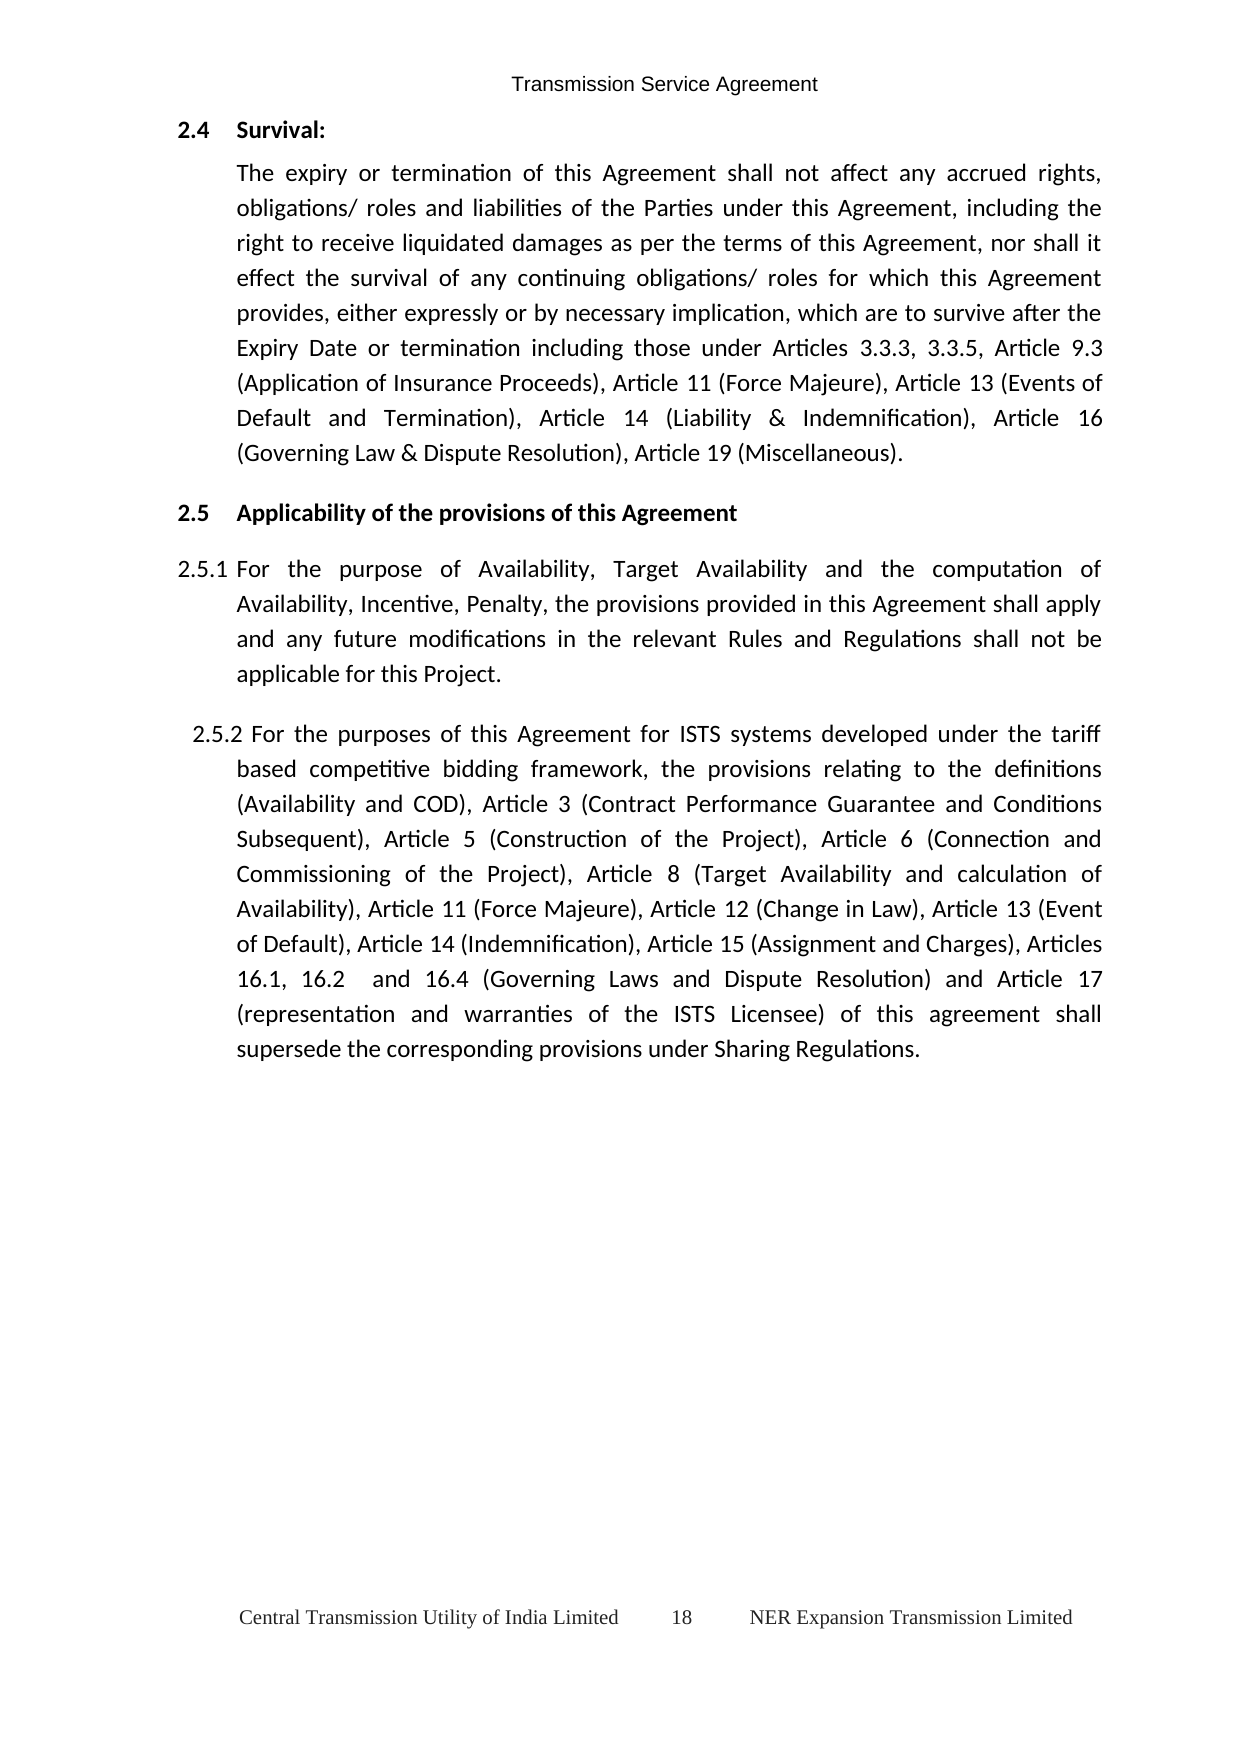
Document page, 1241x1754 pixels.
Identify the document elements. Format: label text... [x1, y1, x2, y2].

subtitle Survival: [177, 114, 1103, 145]
subtitle For the purposes of this Agreement for ISTS systems developed under the tariff based competitive bidding framework, the provisions relating to the definitions (Availability and COD), Article 3 (Contract Performance Guarantee and Conditions Subsequent), Article 5 (Construction of the Project), Article 6 (Connection and Commissioning of the Project), Article 8 (Target Availability and calculation of Availability), Article 11 (Force Majeure), Article 12 (Change in Law), Article 13 (Event of Default), Article 14 (Indemnification), Article 15 (Assignment and Charges), Articles 16.1, 16.2 and 16.4 (Governing Laws and Dispute Resolution) and Article 17 (representation and warranties of the ISTS Licensee) of this agreement shall supersede the corresponding provisions under Sharing Regulations. [192, 718, 1103, 1063]
subtitle Applicability of the provisions of this Agreement [177, 497, 1103, 528]
subtitle For the purpose of Availability, Target Availability and the computation of Availability, Incentive, Penalty, the provisions provided in this Agreement shall apply and any future modifications in the relevant Rules and Regulations shall not be applicable for this Project. [177, 553, 1103, 688]
text The expiry or termination of this Agreement shall not affect any accrued rights, obligations/ roles and liabilities of the Parties under this Agreement, including the right to receive liquidated damages as per the terms of this Agreement, nor shall it effect the survival of any continuing obligations/ roles for which this Agreement provides, either expressly or by necessary implication, which are to survive after the Expiry Date or termination including those under Articles 3.3.3, 3.3.5, Article 9.3 (Application of Insurance Proceeds), Article 11 (Force Majeure), Article 13 (Events of Default and Termination), Article 14 (Liability & Indemnification), Article 16 (Governing Law & Dispute Resolution), Article 19 (Miscellaneous). [236, 157, 1103, 468]
